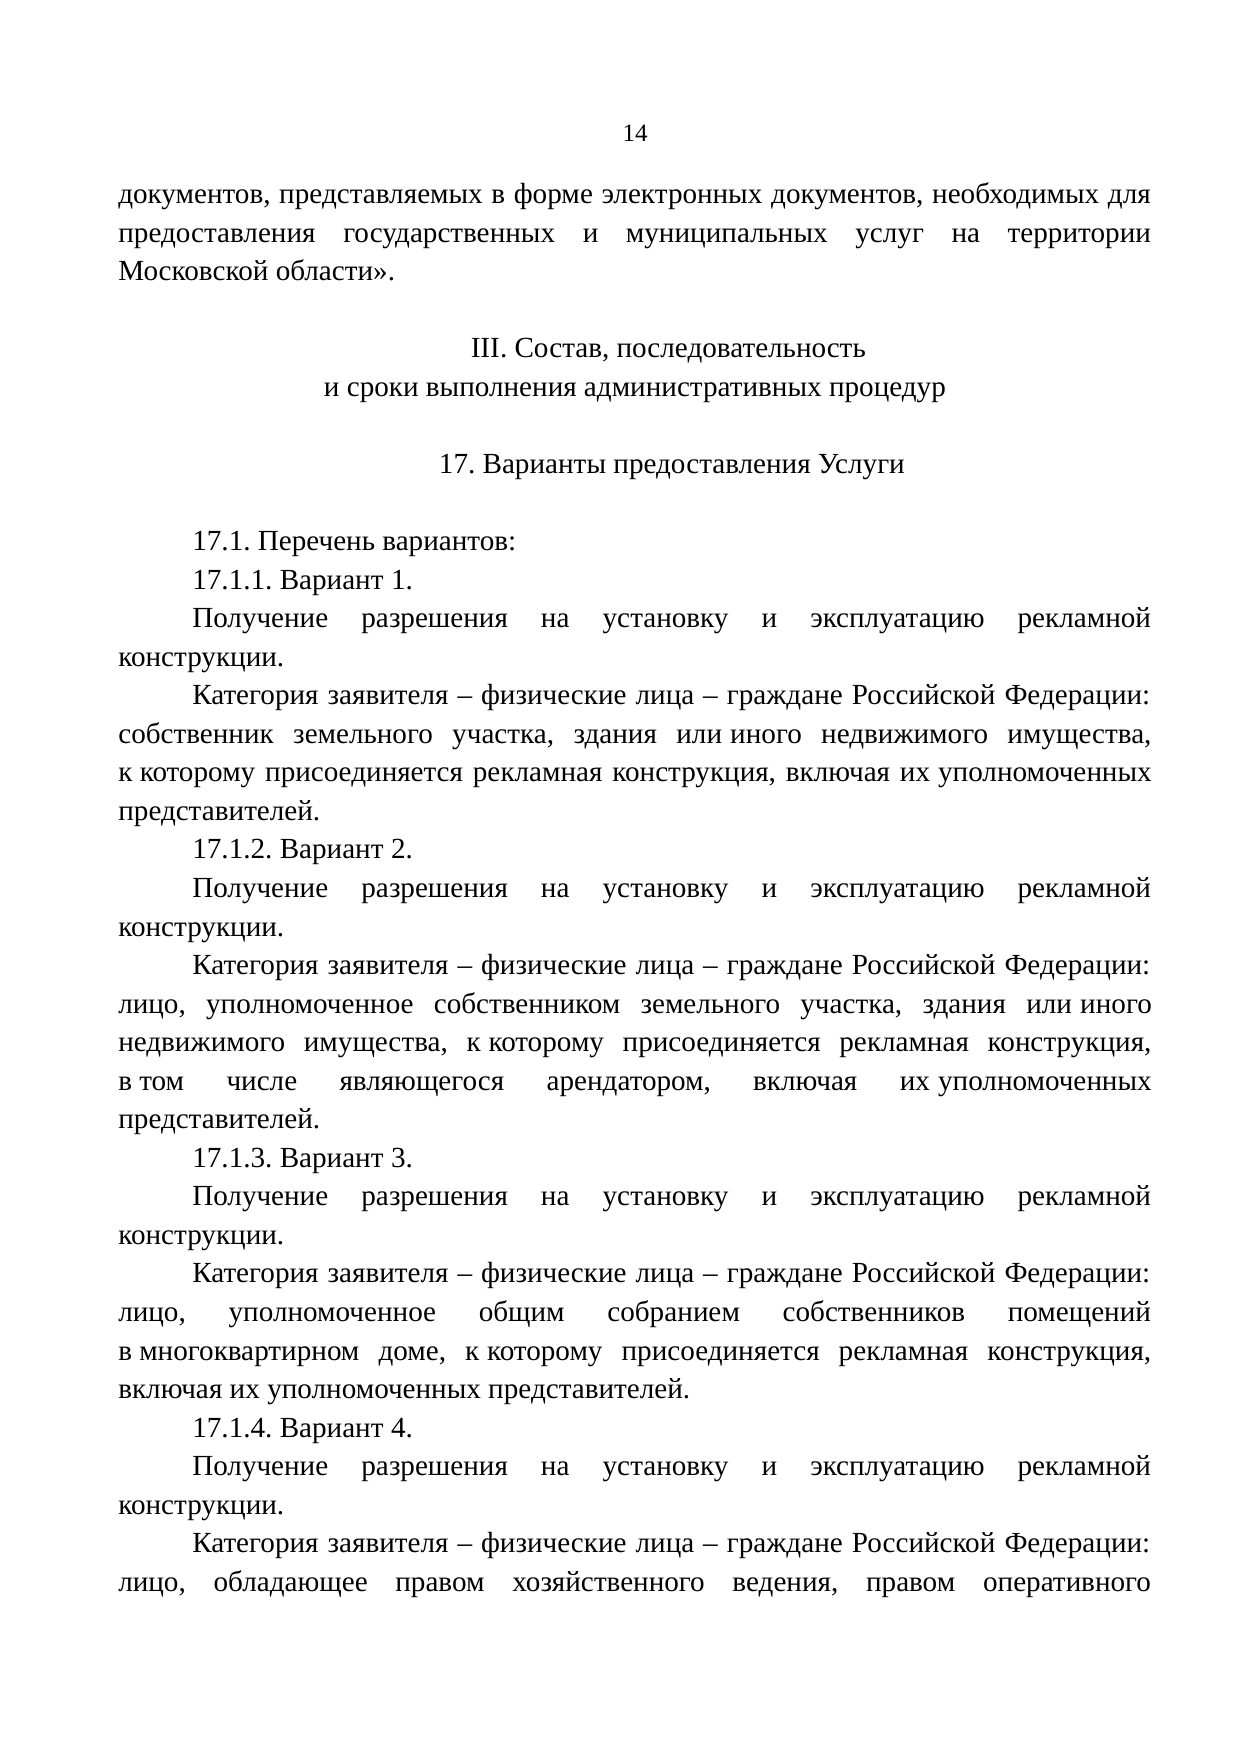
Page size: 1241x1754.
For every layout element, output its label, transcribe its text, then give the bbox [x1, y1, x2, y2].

text 17.1.1. Вариант 1. [118, 562, 1152, 595]
text Получение разрешения на установку и эксплуатацию рекламной конструкции. [118, 1178, 1152, 1251]
subtitle III. Состав, последовательность и сроки выполнения административных процедур [118, 331, 1152, 403]
text 17.1.4. Вариант 4. [118, 1410, 1152, 1443]
text 17. Варианты предоставления Услуги [118, 446, 1152, 480]
text Категория заявителя – физические лица – граждане Российской Федерации: лицо, уполномоченное общим собранием собственников помещений в многоквартирном доме, к которому присоединяется рекламная конструкция, включая их уполномоченных представителей. [118, 1256, 1152, 1405]
text Категория заявителя – физические лица – граждане Российской Федерации: лицо, уполномоченное собственником земельного участка, здания или иного недвижимого имущества, к которому присоединяется рекламная конструкция, в том числе являющегося арендатором, включая их уполномоченных представителей. [118, 947, 1152, 1135]
text 17.1.2. Вариант 2. [118, 832, 1152, 865]
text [118, 176, 1152, 287]
text Получение разрешения на установку и эксплуатацию рекламной конструкции. [118, 1448, 1152, 1520]
text Категория заявителя – физические лица – граждане Российской Федерации: собственник земельного участка, здания или иного недвижимого имущества, к которому присоединяется рекламная конструкция, включая их уполномоченных представителей. [118, 677, 1152, 827]
text Получение разрешения на установку и эксплуатацию рекламной конструкции. [118, 870, 1152, 942]
text 17.1.3. Вариант 3. [118, 1140, 1152, 1173]
text Получение разрешения на установку и эксплуатацию рекламной конструкции. [118, 600, 1152, 672]
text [118, 1525, 1152, 1597]
subtitle 17.1. Перечень вариантов: [118, 523, 1152, 557]
